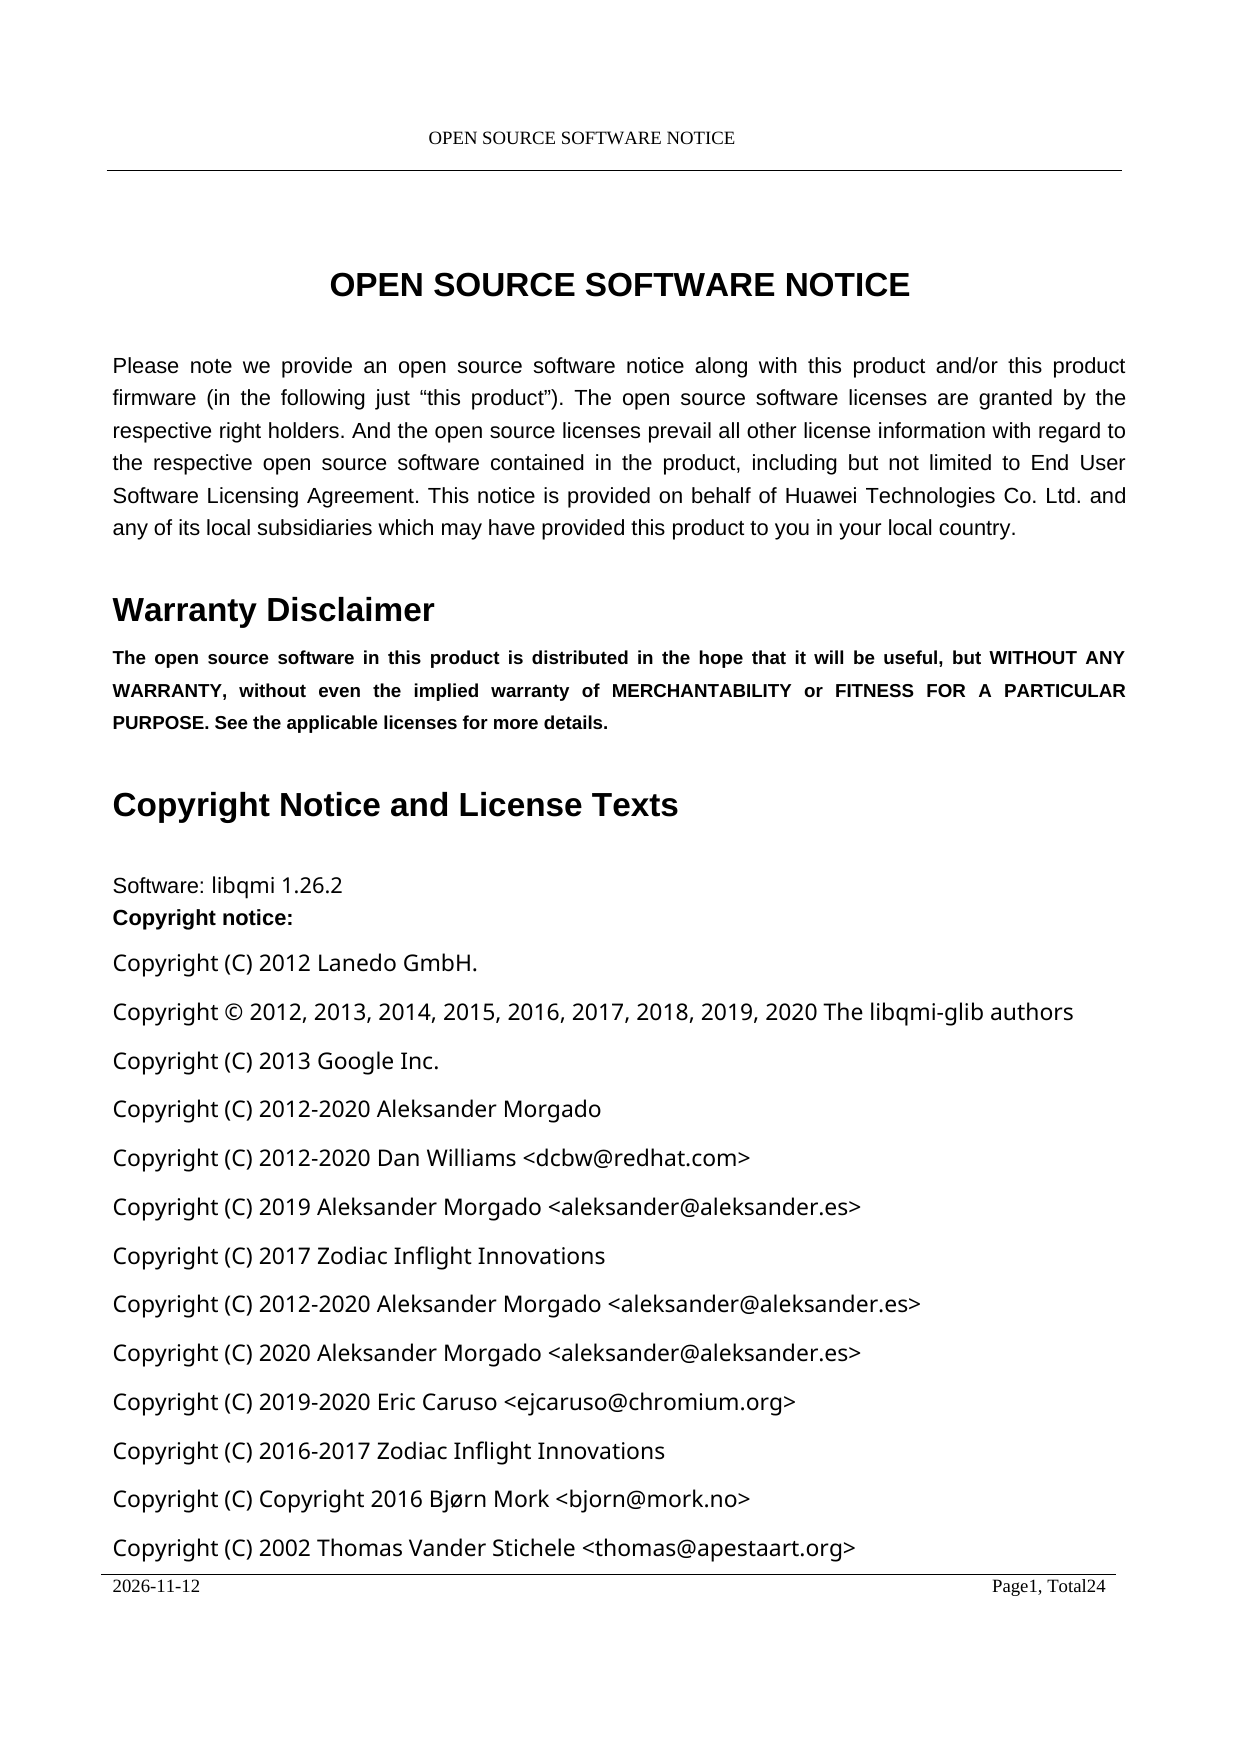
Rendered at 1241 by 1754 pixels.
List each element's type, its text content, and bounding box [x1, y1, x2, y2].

text Copyright Notice and License Texts [112, 771, 1128, 836]
text Warranty Disclaimer [112, 576, 1128, 641]
text Copyright notice: [112, 901, 1128, 934]
text OPEN SOURCE SOFTWARE NOTICE [112, 251, 1128, 316]
text Software: libqmi 1.26.2 [112, 869, 1128, 901]
text Please note we provide an open source software notice along with this product and/or this product firmware (in the following just “this product”). The open source software licenses are granted by the respective right holders. And the open source licenses prevail all other license information with regard to the respective open source software contained in the product, including but not limited to End User Software Licensing Agreement. This notice is provided on behalf of Huawei Technologies Co. Ltd. and any of its local subsidiaries which may have provided this product to you in your local country. [112, 349, 1128, 544]
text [112, 947, 1128, 1564]
text The open source software in this product is distributed in the hope that it will be useful, but WITHOUT ANY WARRANTY, without even the implied warranty of MERCHANTABILITY or FITNESS FOR A PARTICULAR PURPOSE. See the applicable licenses for more details. [112, 641, 1128, 739]
